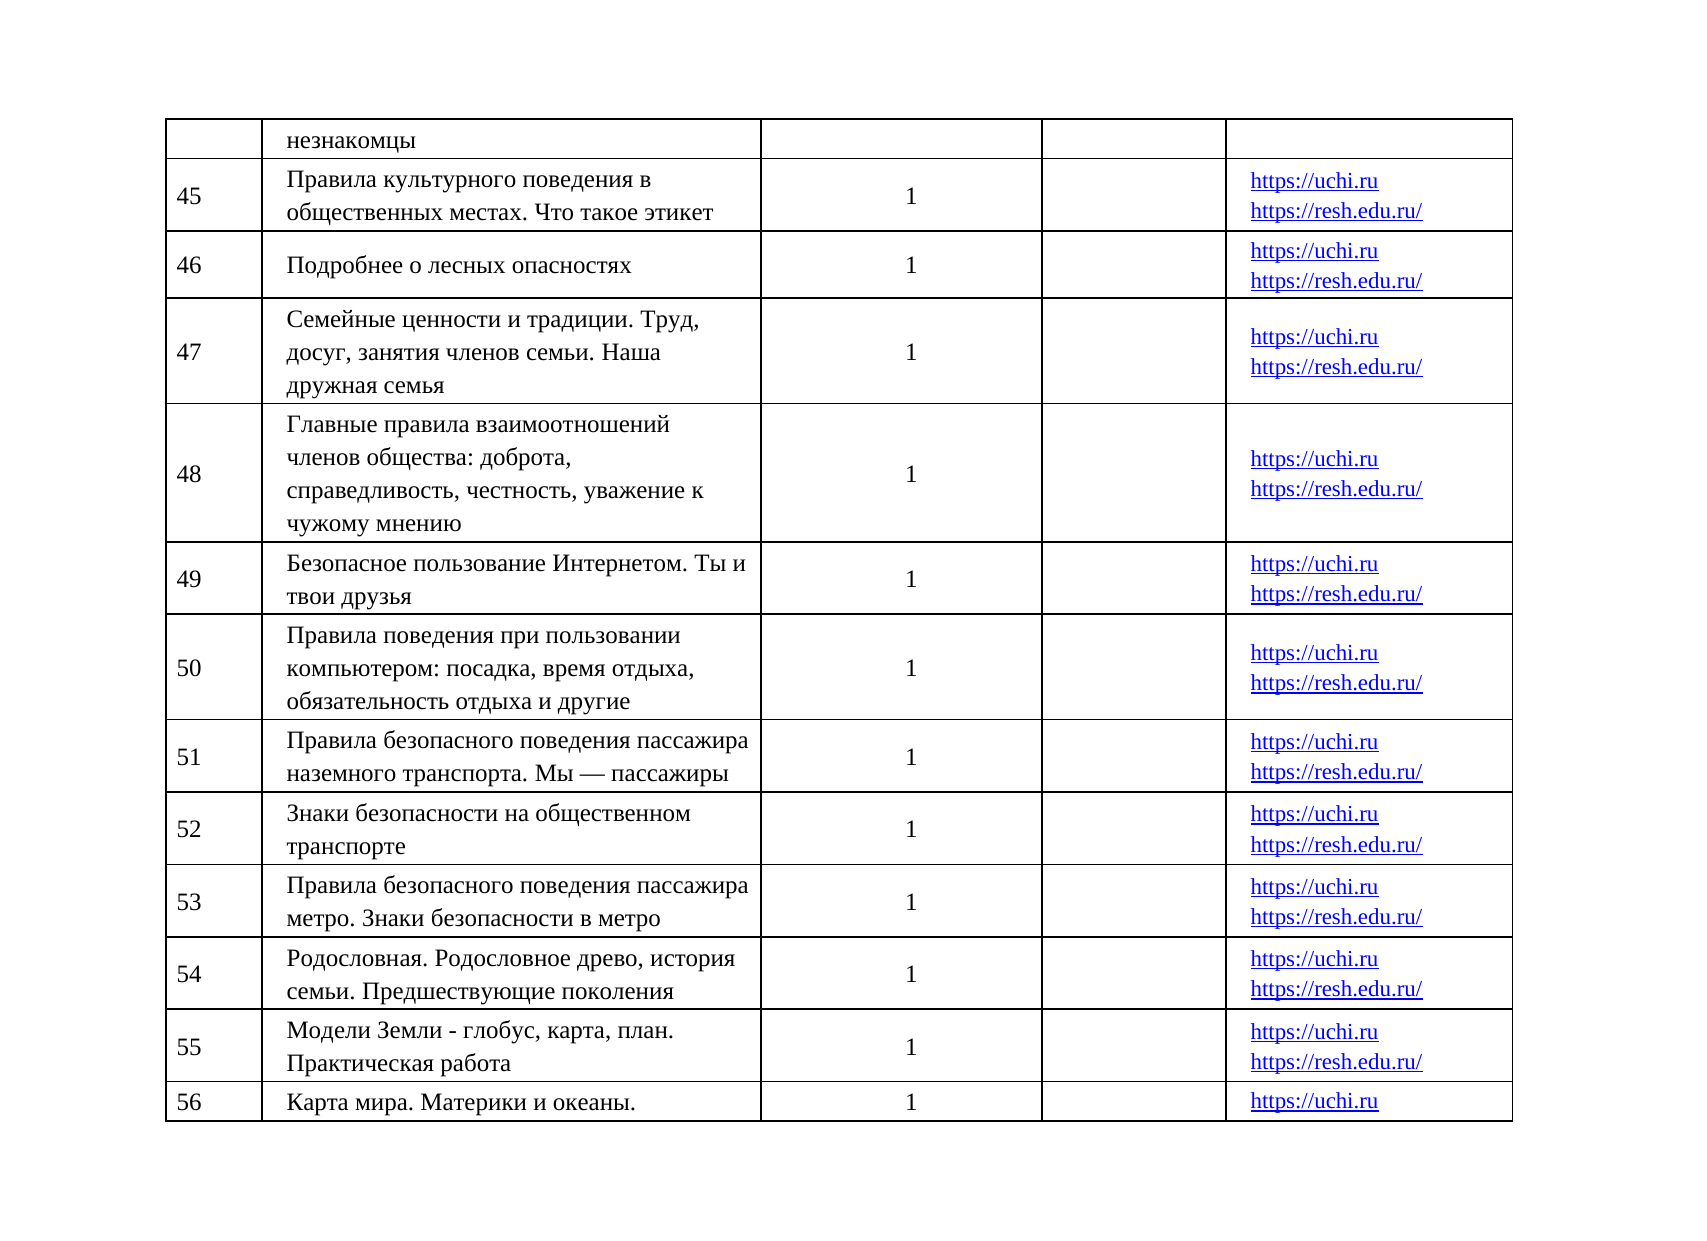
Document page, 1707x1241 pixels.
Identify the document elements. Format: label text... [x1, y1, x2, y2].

table_cell Модели Земли - глобус, карта, план. Практическая работа [263, 1010, 760, 1081]
table_cell Знаки безопасности на общественном транспорте [263, 793, 760, 863]
table_cell Правила безопасного поведения пассажира метро. Знаки безопасности в метро [263, 865, 760, 936]
table_cell 1 [762, 1010, 1041, 1081]
table_cell 1 [762, 615, 1041, 719]
table_cell [1043, 793, 1225, 863]
table_cell [1043, 720, 1225, 791]
table_cell https://uchi.ru https://resh.edu.ru/ [1227, 793, 1512, 863]
table_cell 46 [167, 232, 261, 297]
table_cell 50 [167, 615, 261, 719]
table_cell Родословная. Родословное древо, история семьи. Предшествующие поколения [263, 938, 760, 1008]
table_cell Безопасное пользование Интернетом. Ты и твои друзья [263, 543, 760, 613]
table_cell Правила безопасного поведения пассажира наземного транспорта. Мы — пассажиры [263, 720, 760, 791]
table_cell 1 [762, 865, 1041, 936]
table_cell [1043, 615, 1225, 719]
table_cell 1 [762, 232, 1041, 297]
table_cell 56 [167, 1082, 261, 1120]
table_cell https://uchi.ru https://resh.edu.ru/ [1227, 1010, 1512, 1081]
table_cell 1 [762, 720, 1041, 791]
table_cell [1227, 1082, 1512, 1120]
table_cell https://uchi.ru https://resh.edu.ru/ [1227, 159, 1512, 230]
table_cell https://uchi.ru https://resh.edu.ru/ [1227, 299, 1512, 402]
table_cell [1043, 232, 1225, 297]
table_cell 48 [167, 404, 261, 541]
table_cell 1 [762, 543, 1041, 613]
table_cell https://uchi.ru https://resh.edu.ru/ [1227, 720, 1512, 791]
table_cell Правила поведения при пользовании компьютером: посадка, время отдыха, обязательность отдыха и другие [263, 615, 760, 719]
table_cell [1043, 1010, 1225, 1081]
table_cell [1043, 865, 1225, 936]
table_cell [263, 1082, 760, 1120]
table_cell 52 [167, 793, 261, 863]
table_cell 1 [762, 404, 1041, 541]
table_cell https://uchi.ru https://resh.edu.ru/ [1227, 232, 1512, 297]
table_cell [1043, 938, 1225, 1008]
table_cell Правила культурного поведения в общественных местах. Что такое этикет [263, 159, 760, 230]
table_cell Подробнее о лесных опасностях [263, 232, 760, 297]
table_cell 45 [167, 159, 261, 230]
table_cell [1043, 120, 1225, 157]
table_cell Семейные ценности и традиции. Труд, досуг, занятия членов семьи. Наша дружная семья [263, 299, 760, 402]
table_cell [1227, 120, 1512, 157]
table_cell 1 [762, 159, 1041, 230]
table_cell [1043, 299, 1225, 402]
table_cell 44 [167, 120, 261, 157]
table_cell 47 [167, 299, 261, 402]
table_cell [1043, 543, 1225, 613]
table_cell 1 [762, 120, 1041, 157]
table_cell 49 [167, 543, 261, 613]
table_cell [1043, 404, 1225, 541]
table_cell 1 [762, 793, 1041, 863]
table_cell 1 [762, 299, 1041, 402]
table_cell 1 [762, 1082, 1041, 1120]
table_cell [1043, 159, 1225, 230]
table_cell https://uchi.ru https://resh.edu.ru/ [1227, 938, 1512, 1008]
table_cell Главные правила взаимоотношений членов общества: доброта, справедливость, честность, уважение к чужому мнению [263, 404, 760, 541]
table_cell https://uchi.ru https://resh.edu.ru/ [1227, 865, 1512, 936]
table_cell [1043, 1082, 1225, 1120]
table_cell 55 [167, 1010, 261, 1081]
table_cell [263, 120, 760, 157]
table_cell 51 [167, 720, 261, 791]
table_cell https://uchi.ru https://resh.edu.ru/ [1227, 404, 1512, 541]
table_cell https://uchi.ru https://resh.edu.ru/ [1227, 543, 1512, 613]
table_cell 1 [762, 938, 1041, 1008]
table_cell 54 [167, 938, 261, 1008]
table_cell 53 [167, 865, 261, 936]
table_cell https://uchi.ru https://resh.edu.ru/ [1227, 615, 1512, 719]
